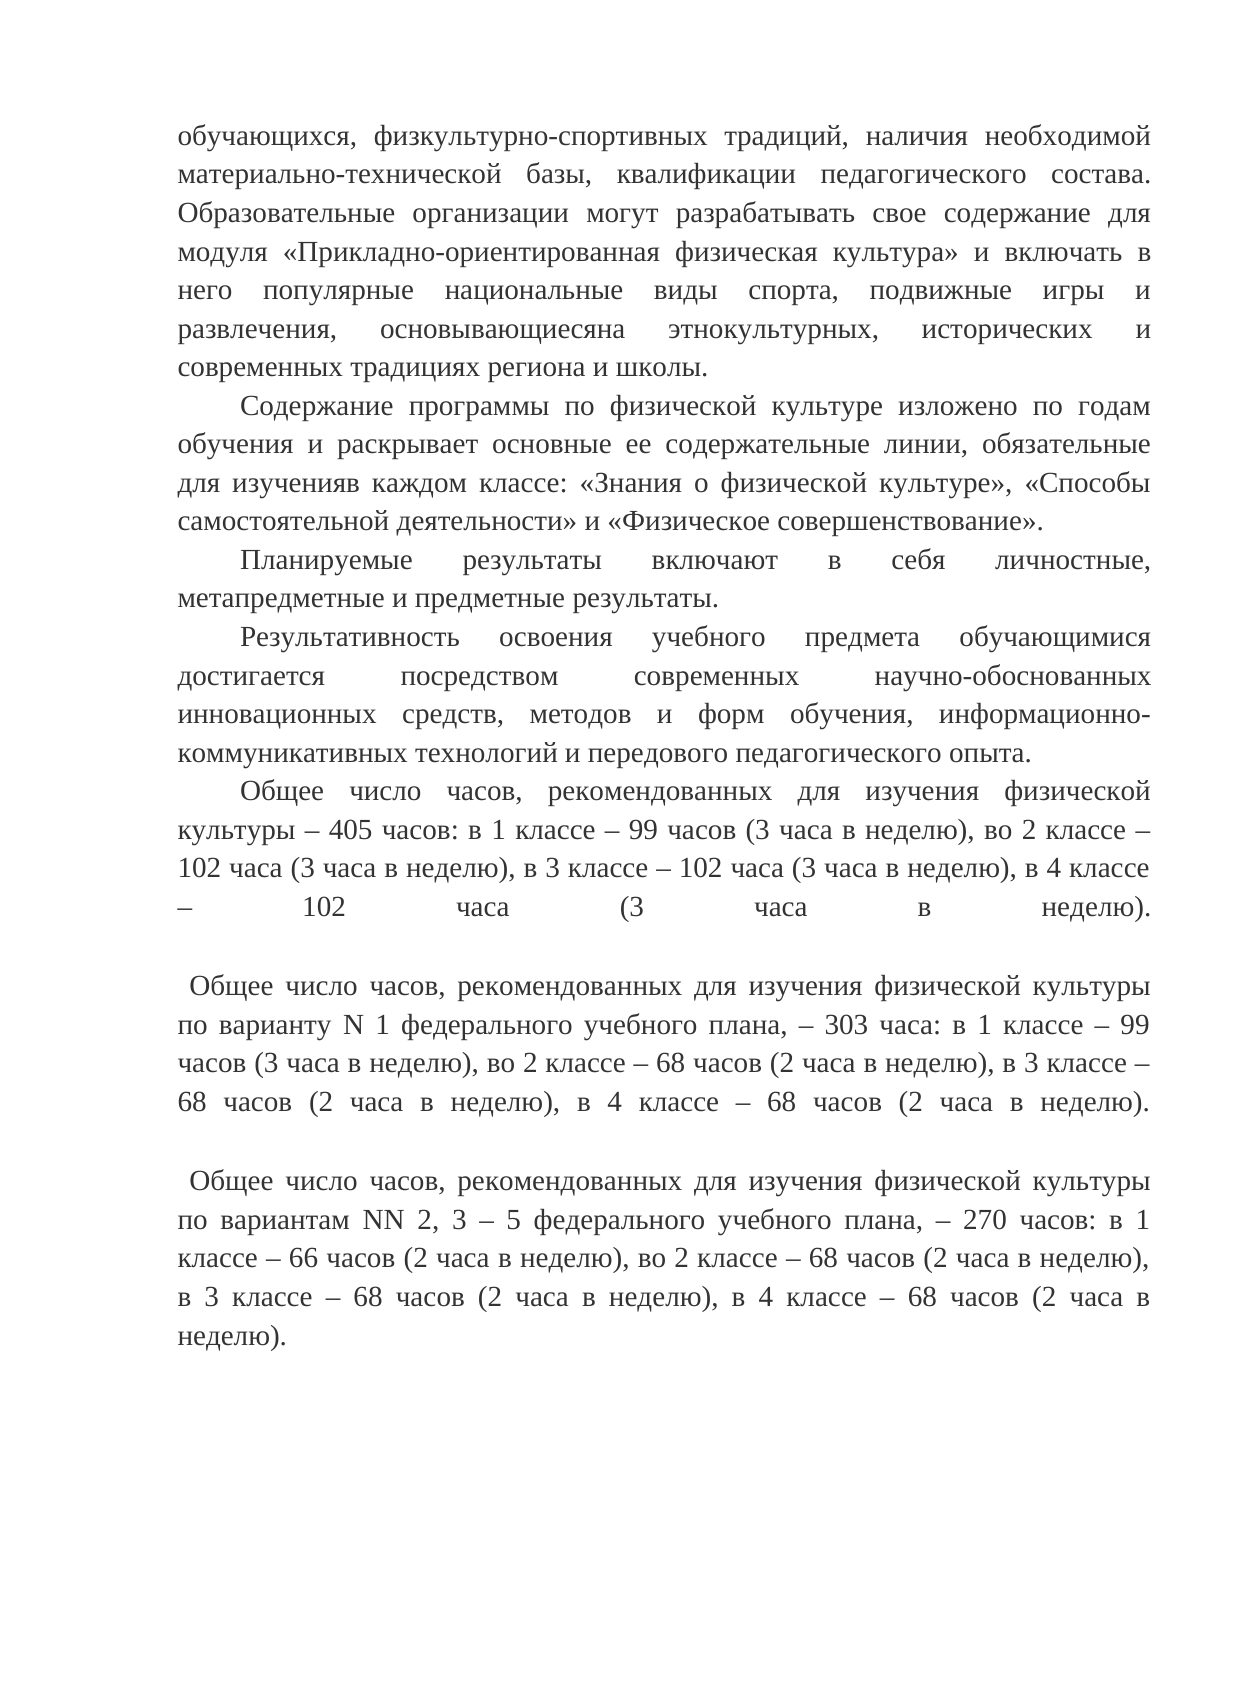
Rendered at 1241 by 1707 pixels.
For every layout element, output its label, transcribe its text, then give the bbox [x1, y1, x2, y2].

text Планируемые результаты включают в себя личностные, метапредметные и предметные результаты. [177, 542, 1152, 614]
text Результативность освоения учебного предмета обучающимися достигается посредством современных научно-обоснованных инновационных средств, методов и форм обучения, информационно-коммуникативных технологий и передового педагогического опыта. [177, 619, 1152, 768]
text Общее число часов, рекомендованных для изучения физической культуры – 405 часов: в 1 классе – 99 часов (3 часа в неделю), во 2 классе – 102 часа (3 часа в неделю), в 3 классе – 102 часа (3 часа в неделю), в 4 классе – 102 часа (3 часа в неделю). Общее число часов, рекомендованных для изучения физической культуры по варианту N 1 федерального учебного плана, – 303 часа: в 1 классе – 99 часов (3 часа в неделю), во 2 классе – 68 часов (2 часа в неделю), в 3 классе – 68 часов (2 часа в неделю), в 4 классе – 68 часов (2 часа в неделю). Общее число часов, рекомендованных для изучения физической культуры по вариантам NN 2, 3 – 5 федерального учебного плана, – 270 часов: в 1 классе – 66 часов (2 часа в неделю), во 2 классе – 68 часов (2 часа в неделю), в 3 классе – 68 часов (2 часа в неделю), в 4 классе – 68 часов (2 часа в неделю). [177, 773, 1152, 1351]
text Содержание программы по физической культуре изложено по годам обучения и раскрывает основные ее содержательные линии, обязательные для изученияв каждом классе: «Знания о физической культуре», «Способы самостоятельной деятельности» и «Физическое совершенствование». [177, 388, 1152, 537]
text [177, 118, 1152, 383]
